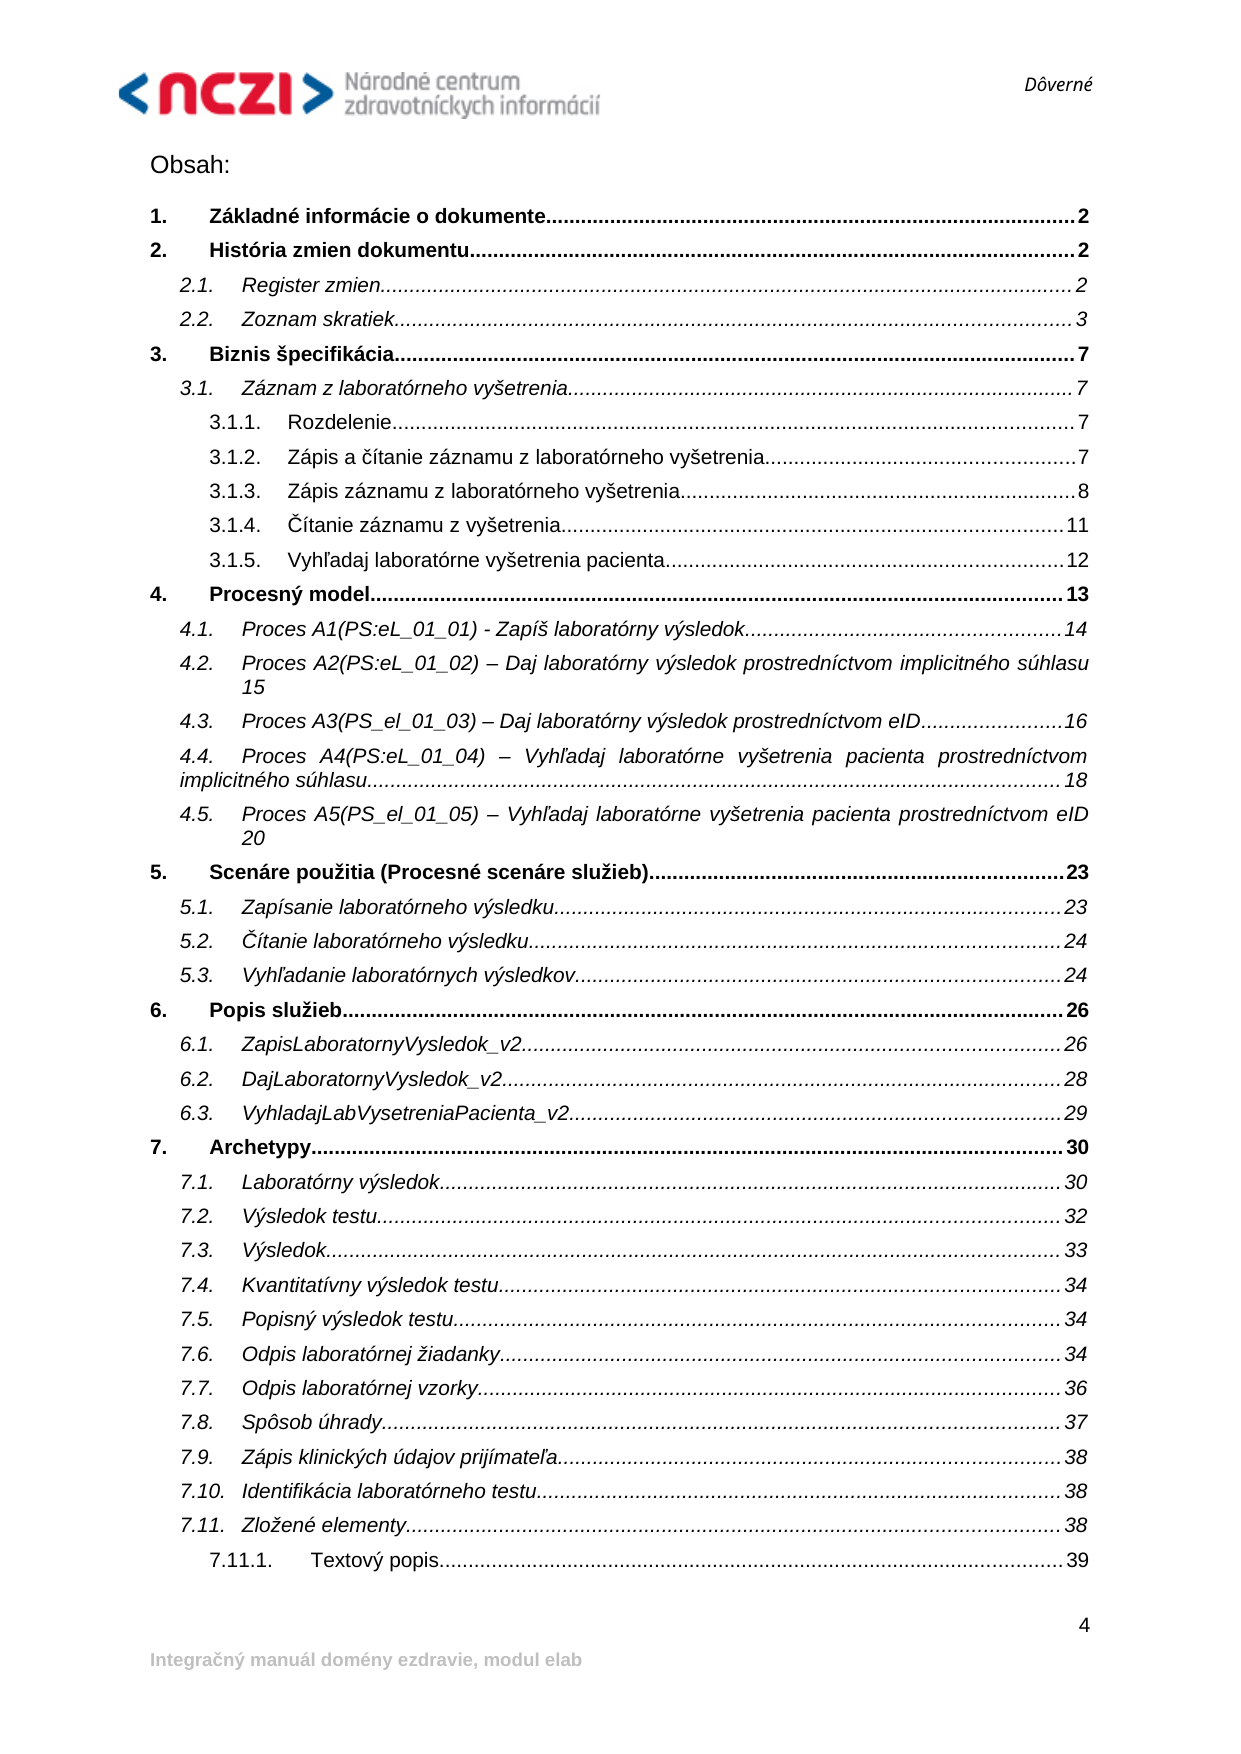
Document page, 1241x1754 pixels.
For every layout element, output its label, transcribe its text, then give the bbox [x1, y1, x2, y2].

picture [118, 72, 600, 119]
text 4.4. Proces A4(PS:eL_01_04) – Vyhľadaj laboratórne vyšetrenia pacienta prostredníctvom implicitného súhlasu 18 [179, 743, 1090, 791]
text 7. Archetypy 30 [150, 1135, 1090, 1159]
text 5.2. Čítanie laboratórneho výsledku 24 [179, 929, 1090, 953]
text 7.2. Výsledok testu 32 [179, 1204, 1090, 1228]
text 7.5. Popisný výsledok testu 34 [179, 1307, 1090, 1331]
text 3.1.4. Čítanie záznamu z vyšetrenia 11 [209, 513, 1090, 537]
text 4.1. Proces A1(PS:eL_01_01) - Zapíš laboratórny výsledok 14 [179, 616, 1090, 640]
text 2. História zmien dokumentu 2 [150, 238, 1090, 262]
text 6. Popis služieb 26 [150, 998, 1090, 1022]
text 7.8. Spôsob úhrady 37 [179, 1410, 1090, 1434]
text 7.1. Laboratórny výsledok 30 [179, 1169, 1090, 1193]
text 4. Procesný model 13 [150, 582, 1090, 606]
text 7.7. Odpis laboratórnej vzorky 36 [179, 1376, 1090, 1400]
text Obsah: [150, 150, 1090, 179]
text 7.11. Zložené elementy 38 [179, 1513, 1090, 1537]
text 3.1.5. Vyhľadaj laboratórne vyšetrenia pacienta 12 [209, 548, 1090, 572]
text 5. Scenáre použitia (Procesné scenáre služieb) 23 [150, 860, 1090, 884]
text 6.2. DajLaboratornyVysledok_v2 28 [179, 1066, 1090, 1090]
text 1. Základné informácie o dokumente 2 [150, 204, 1090, 228]
text 3.1.1. Rozdelenie 7 [209, 410, 1090, 434]
text 5.1. Zapísanie laboratórneho výsledku 23 [179, 894, 1090, 918]
text 7.9. Zápis klinických údajov prijímateľa 38 [179, 1444, 1090, 1468]
text 4.2. Proces A2(PS:eL_01_02) – Daj laboratórny výsledok prostredníctvom implicitného súhlasu 15 [179, 651, 1090, 699]
text 7.6. Odpis laboratórnej žiadanky 34 [179, 1341, 1090, 1365]
text 4.3. Proces A3(PS_el_01_03) – Daj laboratórny výsledok prostredníctvom eID 16 [179, 709, 1090, 733]
text 2.1. Register zmien 2 [179, 273, 1090, 297]
text 5.3. Vyhľadanie laboratórnych výsledkov 24 [179, 963, 1090, 987]
text 3.1.2. Zápis a čítanie záznamu z laboratórneho vyšetrenia 7 [209, 444, 1090, 468]
text 3.1. Záznam z laboratórneho vyšetrenia 7 [179, 376, 1090, 400]
text 2.2. Zoznam skratiek 3 [179, 307, 1090, 331]
text 4.5. Proces A5(PS_el_01_05) – Vyhľadaj laboratórne vyšetrenia pacienta prostredníctvom eID 20 [179, 802, 1090, 850]
text 7.11.1. Textový popis 39 [209, 1548, 1090, 1572]
text 6.1. ZapisLaboratornyVysledok_v2 26 [179, 1032, 1090, 1056]
text 6.3. VyhladajLabVysetreniaPacienta_v2 29 [179, 1101, 1090, 1125]
text 7.4. Kvantitatívny výsledok testu 34 [179, 1273, 1090, 1297]
text 3. Biznis špecifikácia 7 [150, 341, 1090, 365]
text 7.10. Identifikácia laboratórneho testu 38 [179, 1479, 1090, 1503]
text 7.3. Výsledok 33 [179, 1238, 1090, 1262]
text 3.1.3. Zápis záznamu z laboratórneho vyšetrenia 8 [209, 479, 1090, 503]
